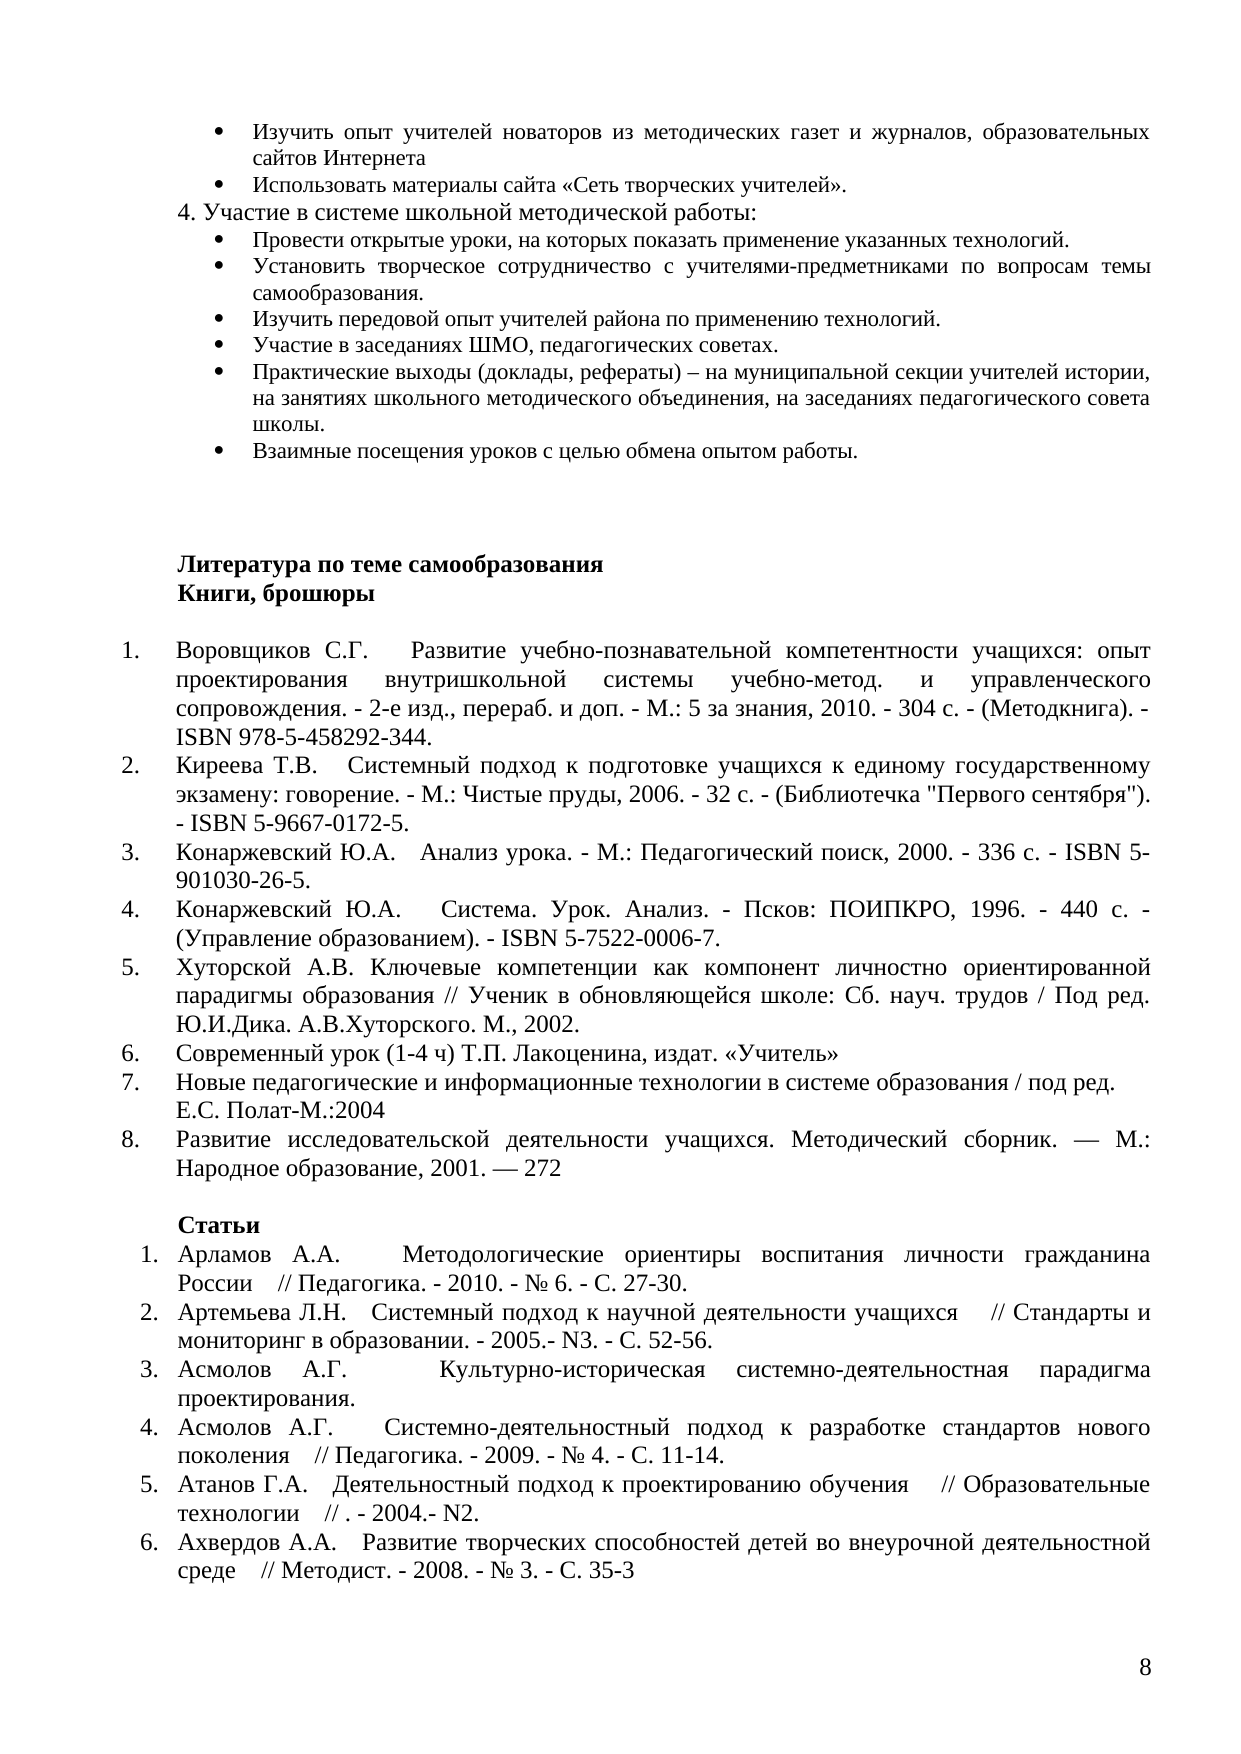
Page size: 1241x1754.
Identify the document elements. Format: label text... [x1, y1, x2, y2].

list Артемьева Л.Н. Системный подход к научной деятельности учащихся // Стандарты и мониторинг в образовании. - 2005.- N3. - С. 52-56. [140, 1297, 1152, 1354]
list Конаржевский Ю.А. Анализ урока. - М.: Педагогический поиск, 2000. - 336 с. - ISBN 5-901030-26-5. [121, 837, 1152, 894]
list Взаимные посещения уроков с целью обмена опытом работы. [215, 437, 1152, 463]
list Атанов Г.А. Деятельностный подход к проектированию обучения // Образовательные технологии // . - 2004.- N2. [140, 1469, 1152, 1527]
list Воровщиков С.Г. Развитие учебно-познавательной компетентности учащихся: опыт проектирования внутришкольной системы учебно-метод. и управленческого сопровождения. - 2-е изд., перераб. и доп. - М.: 5 за знания, 2010. - 304 с. - (Методкнига). - ISBN 978-5-458292-344. [121, 636, 1152, 751]
list Использовать материалы сайта «Сеть творческих учителей». [215, 171, 1152, 197]
list Асмолов А.Г. Системно-деятельностный подход к разработке стандартов нового поколения // Педагогика. - 2009. - № 4. - С. 11-14. [140, 1412, 1152, 1469]
list Асмолов А.Г. Культурно-историческая системно-деятельностная парадигма проектирования. [140, 1354, 1152, 1412]
text Литература по теме самообразования [140, 549, 1152, 578]
list Изучить передовой опыт учителей района по применению технологий. [215, 305, 1152, 331]
list Хуторской А.В. Ключевые компетенции как компонент личностно ориентированной парадигмы образования // Ученик в обновляющейся школе: Сб. науч. трудов / Под ред. Ю.И.Дика. А.В.Хуторского. М., 2002. [121, 952, 1152, 1038]
list Конаржевский Ю.А. Система. Урок. Анализ. - Псков: ПОИПКРО, 1996. - 440 с. - (Управление образованием). - ISBN 5-7522-0006-7. [121, 894, 1152, 952]
list Киреева Т.В. Системный подход к подготовке учащихся к единому государственному экзамену: говорение. - М.: Чистые пруды, 2006. - 32 с. - (Библиотечка "Первого сентября"). - ISBN 5-9667-0172-5. [121, 751, 1152, 837]
list Практические выходы (доклады, рефераты) – на муниципальной секции учителей истории, на занятиях школьного методического объединения, на заседаниях педагогического совета школы. [215, 358, 1152, 437]
list Изучить опыт учителей новаторов из методических газет и журналов, образовательных сайтов Интернета [215, 118, 1152, 171]
list Провести открытые уроки, на которых показать применение указанных технологий. [215, 226, 1152, 252]
list Ахвердов А.А. Развитие творческих способностей детей во внеурочной деятельностной среде // Методист. - 2008. - № 3. - С. 35-3 [140, 1527, 1152, 1584]
list Новые педагогические и информационные технологии в системе образования / под ред. Е.С. Полат-М.:2004 [121, 1067, 1152, 1124]
list Современный урок (1-4 ч) Т.П. Лакоценина, издат. «Учитель» [121, 1038, 1152, 1067]
list Участие в заседаниях ШМО, педагогических советах. [215, 331, 1152, 358]
list Установить творческое сотрудничество с учителями-предметниками по вопросам темы самообразования. [215, 252, 1152, 305]
text Статьи [102, 1211, 1152, 1239]
text 4. Участие в системе школьной методической работы: [177, 197, 1152, 226]
list Арламов А.А. Методологические ориентиры воспитания личности гражданина России // Педагогика. - 2010. - № 6. - С. 27-30. [140, 1239, 1152, 1297]
text Книги, брошюры [140, 578, 1152, 607]
list Развитие исследовательской деятельности учащихся. Методический сборник. — М.: Народное образование, 2001. — 272 [121, 1124, 1152, 1182]
